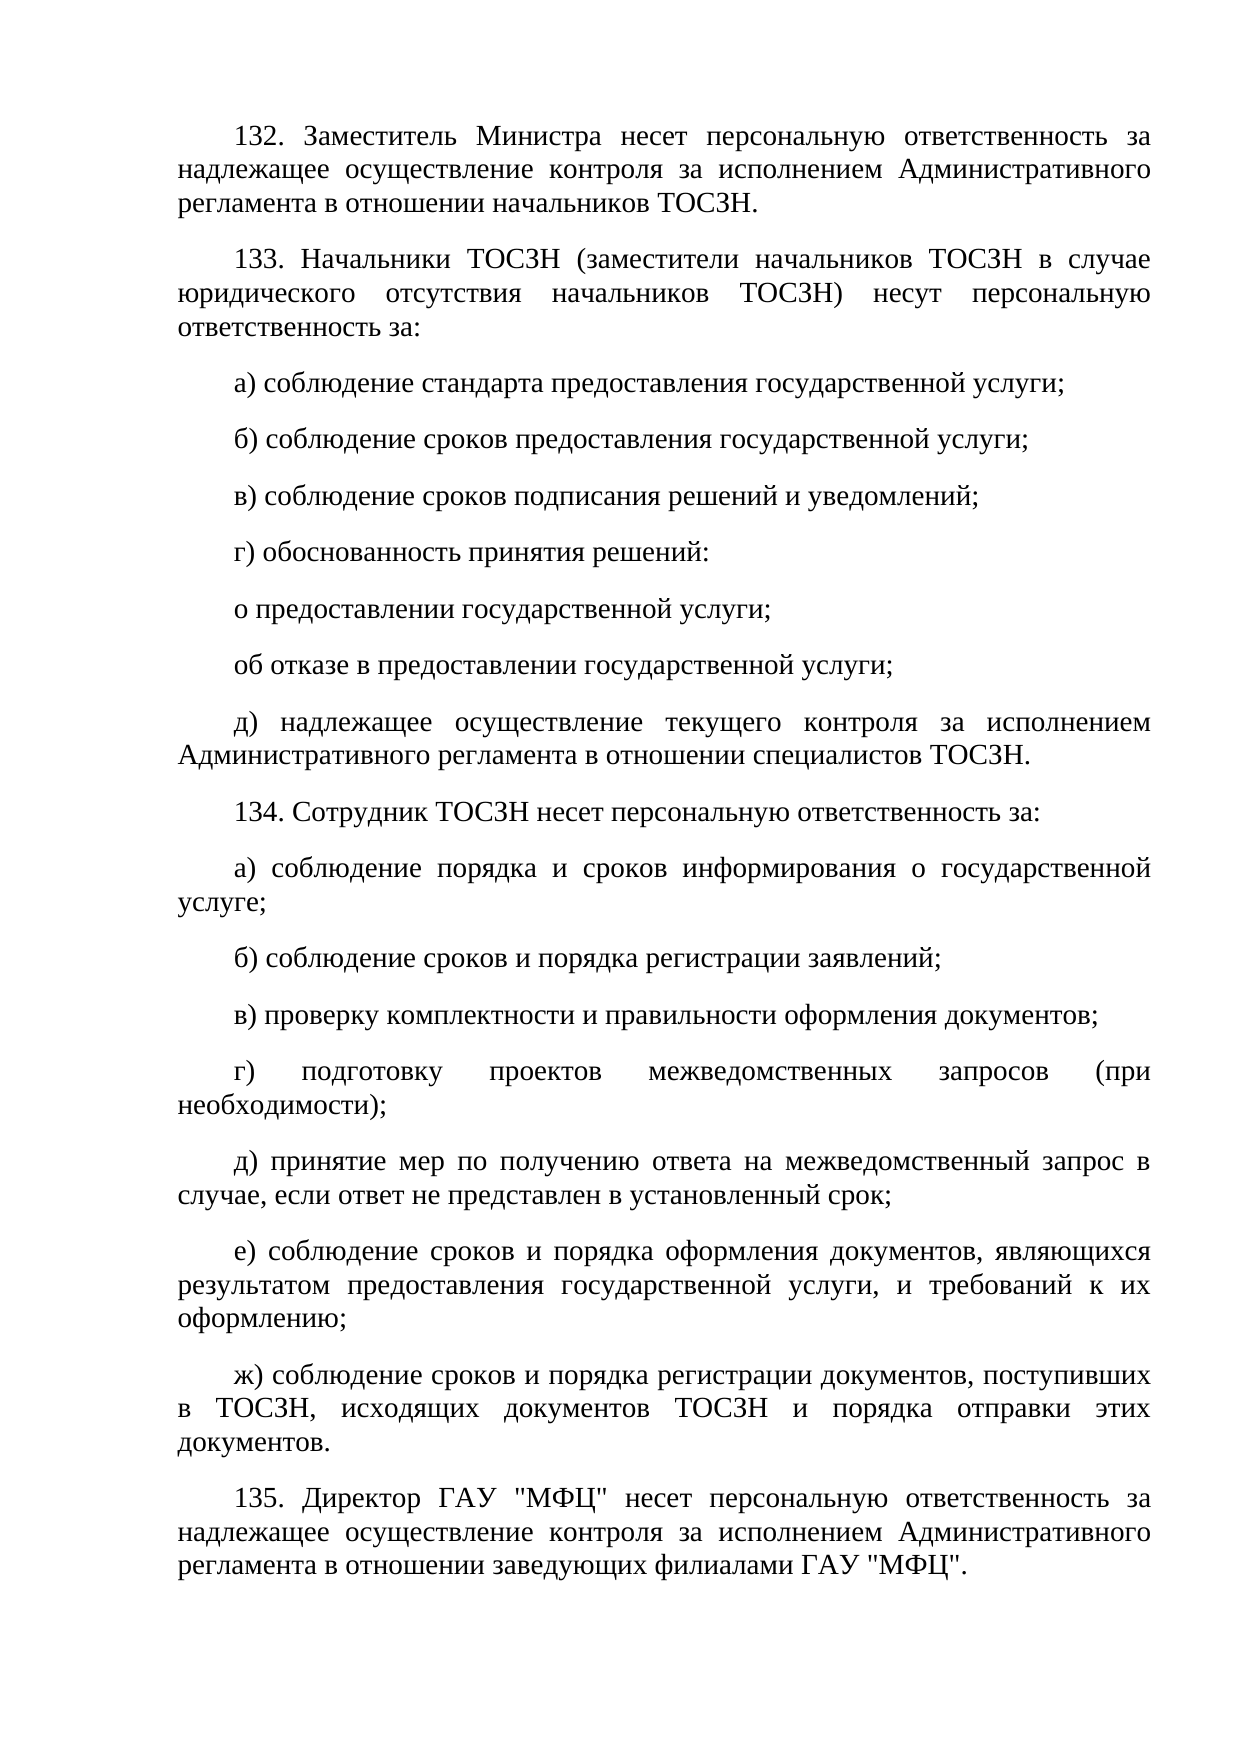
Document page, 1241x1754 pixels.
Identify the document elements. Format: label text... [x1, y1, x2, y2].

text в) проверку комплектности и правильности оформления документов; [177, 997, 1152, 1030]
text 132. Заместитель Министра несет персональную ответственность за надлежащее осуществление контроля за исполнением Административного регламента в отношении начальников ТОСЗН. [177, 118, 1152, 219]
text г) подготовку проектов межведомственных запросов (при необходимости); [177, 1053, 1152, 1120]
text в) соблюдение сроков подписания решений и уведомлений; [177, 478, 1152, 512]
text е) соблюдение сроков и порядка оформления документов, являющихся результатом предоставления государственной услуги, и требований к их оформлению; [177, 1233, 1152, 1334]
text 134. Сотрудник ТОСЗН несет персональную ответственность за: [177, 794, 1152, 827]
text а) соблюдение стандарта предоставления государственной услуги; [177, 365, 1152, 399]
text д) надлежащее осуществление текущего контроля за исполнением Административного регламента в отношении специалистов ТОСЗН. [177, 704, 1152, 771]
text д) принятие мер по получению ответа на межведомственный запрос в случае, если ответ не представлен в установленный срок; [177, 1143, 1152, 1210]
text ж) соблюдение сроков и порядка регистрации документов, поступивших в ТОСЗН, исходящих документов ТОСЗН и порядка отправки этих документов. [177, 1357, 1152, 1457]
text о предоставлении государственной услуги; [177, 591, 1152, 624]
text 133. Начальники ТОСЗН (заместители начальников ТОСЗН в случае юридического отсутствия начальников ТОСЗН) несут персональную ответственность за: [177, 242, 1152, 342]
text б) соблюдение сроков предоставления государственной услуги; [177, 422, 1152, 455]
text 135. Директор ГАУ "МФЦ" несет персональную ответственность за надлежащее осуществление контроля за исполнением Административного регламента в отношении заведующих филиалами ГАУ "МФЦ". [177, 1480, 1152, 1581]
text об отказе в предоставлении государственной услуги; [177, 647, 1152, 681]
text г) обоснованность принятия решений: [177, 534, 1152, 568]
text б) соблюдение сроков и порядка регистрации заявлений; [177, 940, 1152, 974]
text а) соблюдение порядка и сроков информирования о государственной услуге; [177, 850, 1152, 917]
